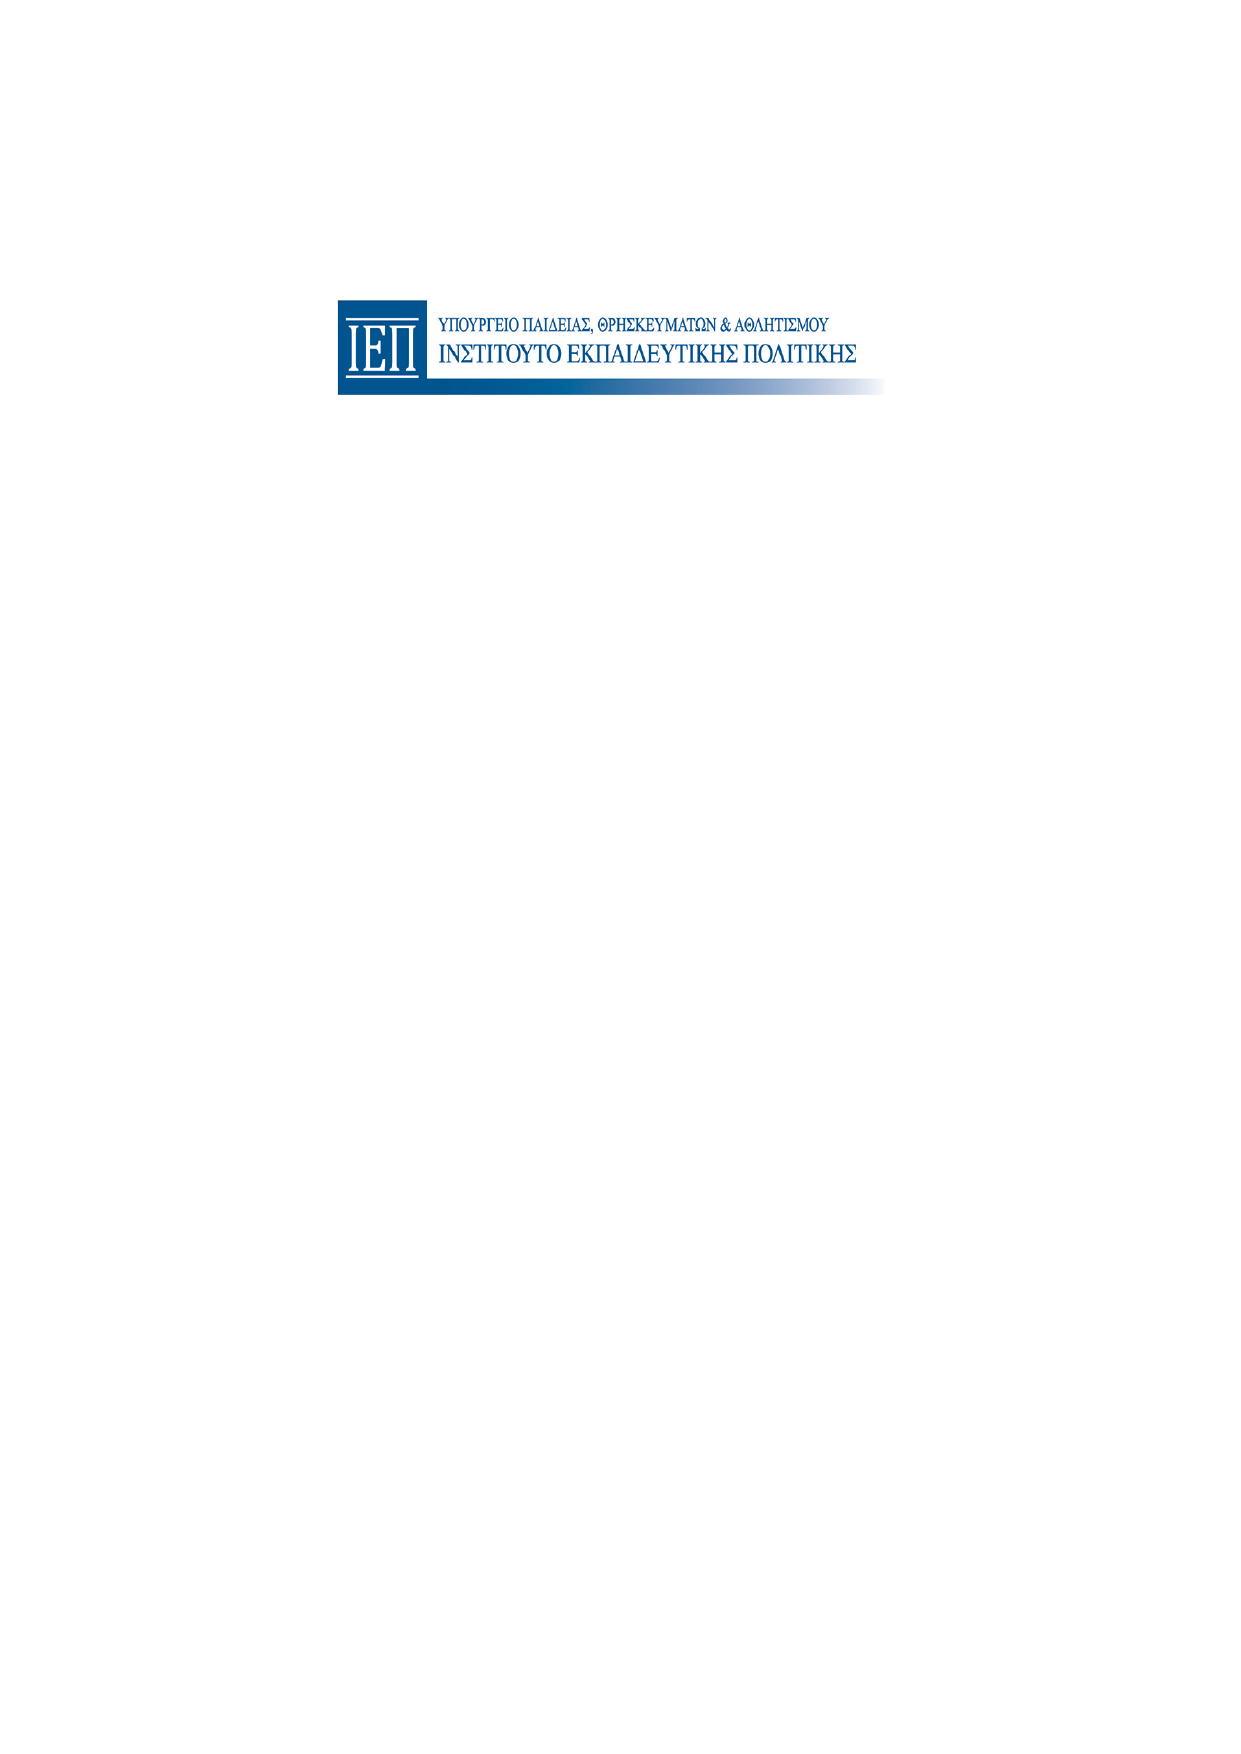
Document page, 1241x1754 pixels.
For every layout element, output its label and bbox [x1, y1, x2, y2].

picture [337, 300, 886, 395]
